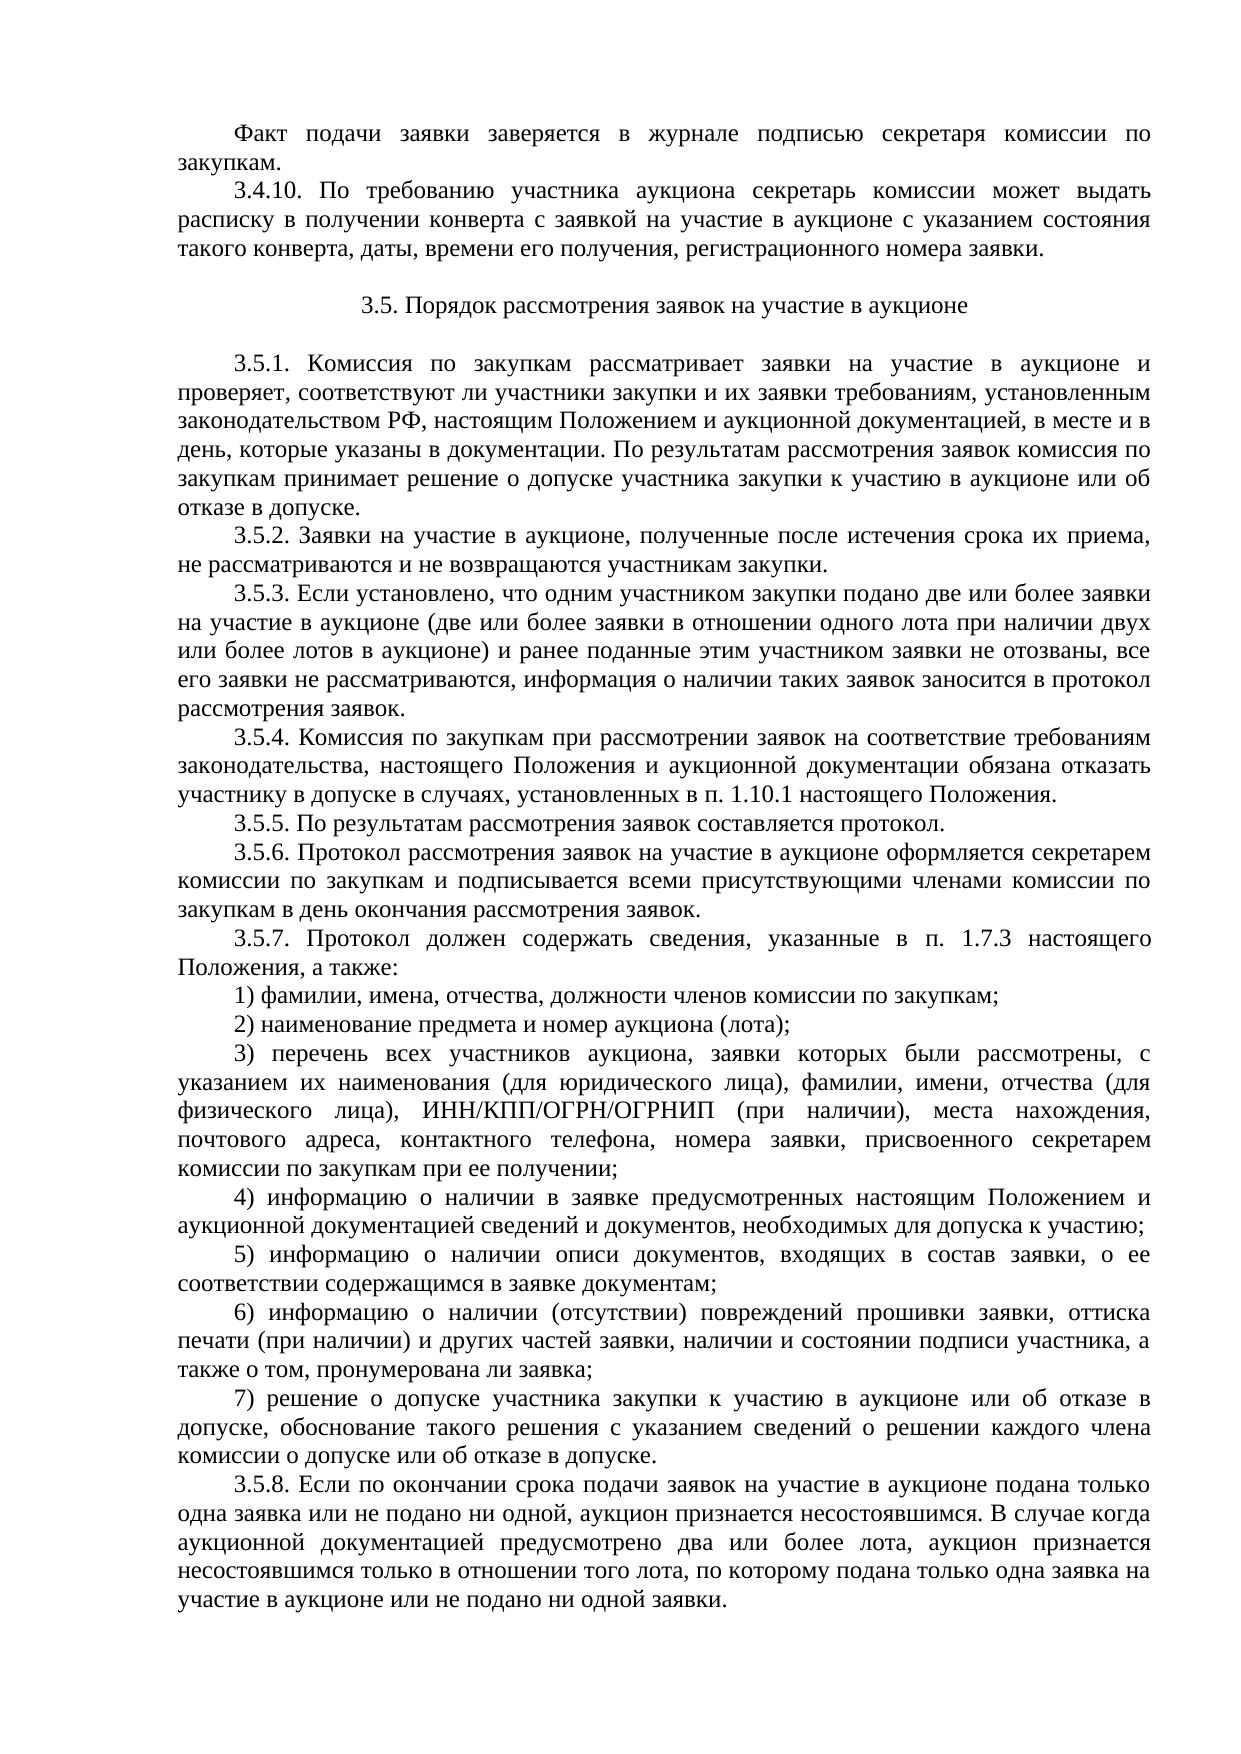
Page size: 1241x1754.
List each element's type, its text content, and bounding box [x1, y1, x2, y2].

text 3.4.10. По требованию участника аукциона секретарь комиссии может выдать расписку в получении конверта с заявкой на участие в аукционе с указанием состояния такого конверта, даты, времени его получения, регистрационного номера заявки. [177, 176, 1152, 262]
text 3.5.7. Протокол должен содержать сведения, указанные в п. 1.7.3 настоящего Положения, а также: [177, 923, 1152, 981]
text 3.5.2. Заявки на участие в аукционе, полученные после истечения срока их приема, не рассматриваются и не возвращаются участникам закупки. [177, 521, 1152, 578]
text 3.5.6. Протокол рассмотрения заявок на участие в аукционе оформляется секретарем комиссии по закупкам и подписывается всеми присутствующими членами комиссии по закупкам в день окончания рассмотрения заявок. [177, 837, 1152, 923]
text 3.5.8. Если по окончании срока подачи заявок на участие в аукционе подана только одна заявка или не подано ни одной, аукцион признается несостоявшимся. В случае когда аукционной документацией предусмотрено два или более лота, аукцион признается несостоявшимся только в отношении того лота, по которому подана только одна заявка на участие в аукционе или не подано ни одной заявки. [177, 1469, 1152, 1613]
text 4) информацию о наличии в заявке предусмотренных настоящим Положением и аукционной документацией сведений и документов, необходимых для допуска к участию; [177, 1182, 1152, 1239]
text 3) перечень всех участников аукциона, заявки которых были рассмотрены, с указанием их наименования (для юридического лица), фамилии, имени, отчества (для физического лица), ИНН/КПП/ОГРН/ОГРНИП (при наличии), места нахождения, почтового адреса, контактного телефона, номера заявки, присвоенного секретарем комиссии по закупкам при ее получении; [177, 1038, 1152, 1182]
text 3.5. Порядок рассмотрения заявок на участие в аукционе [177, 291, 1152, 319]
text 6) информацию о наличии (отсутствии) повреждений прошивки заявки, оттиска печати (при наличии) и других частей заявки, наличии и состоянии подписи участника, а также о том, пронумерована ли заявка; [177, 1297, 1152, 1383]
text 5) информацию о наличии описи документов, входящих в состав заявки, о ее соответствии содержащимся в заявке документам; [177, 1239, 1152, 1297]
text 3.5.1. Комиссия по закупкам рассматривает заявки на участие в аукционе и проверяет, соответствуют ли участники закупки и их заявки требованиям, установленным законодательством РФ, настоящим Положением и аукционной документацией, в месте и в день, которые указаны в документации. По результатам рассмотрения заявок комиссия по закупкам принимает решение о допуске участника закупки к участию в аукционе или об отказе в допуске. [177, 348, 1152, 521]
text 3.5.5. По результатам рассмотрения заявок составляется протокол. [177, 808, 1152, 837]
text Факт подачи заявки заверяется в журнале подписью секретаря комиссии по закупкам. [177, 118, 1152, 176]
text 2) наименование предмета и номер аукциона (лота); [177, 1009, 1152, 1038]
text 1) фамилии, имена, отчества, должности членов комиссии по закупкам; [177, 981, 1152, 1009]
text 7) решение о допуске участника закупки к участию в аукционе или об отказе в допуске, обоснование такого решения с указанием сведений о решении каждого члена комиссии о допуске или об отказе в допуске. [177, 1383, 1152, 1469]
text 3.5.3. Если установлено, что одним участником закупки подано две или более заявки на участие в аукционе (две или более заявки в отношении одного лота при наличии двух или более лотов в аукционе) и ранее поданные этим участником заявки не отозваны, все его заявки не рассматриваются, информация о наличии таких заявок заносится в протокол рассмотрения заявок. [177, 578, 1152, 722]
text 3.5.4. Комиссия по закупкам при рассмотрении заявок на соответствие требованиям законодательства, настоящего Положения и аукционной документации обязана отказать участнику в допуске в случаях, установленных в п. 1.10.1 настоящего Положения. [177, 722, 1152, 808]
